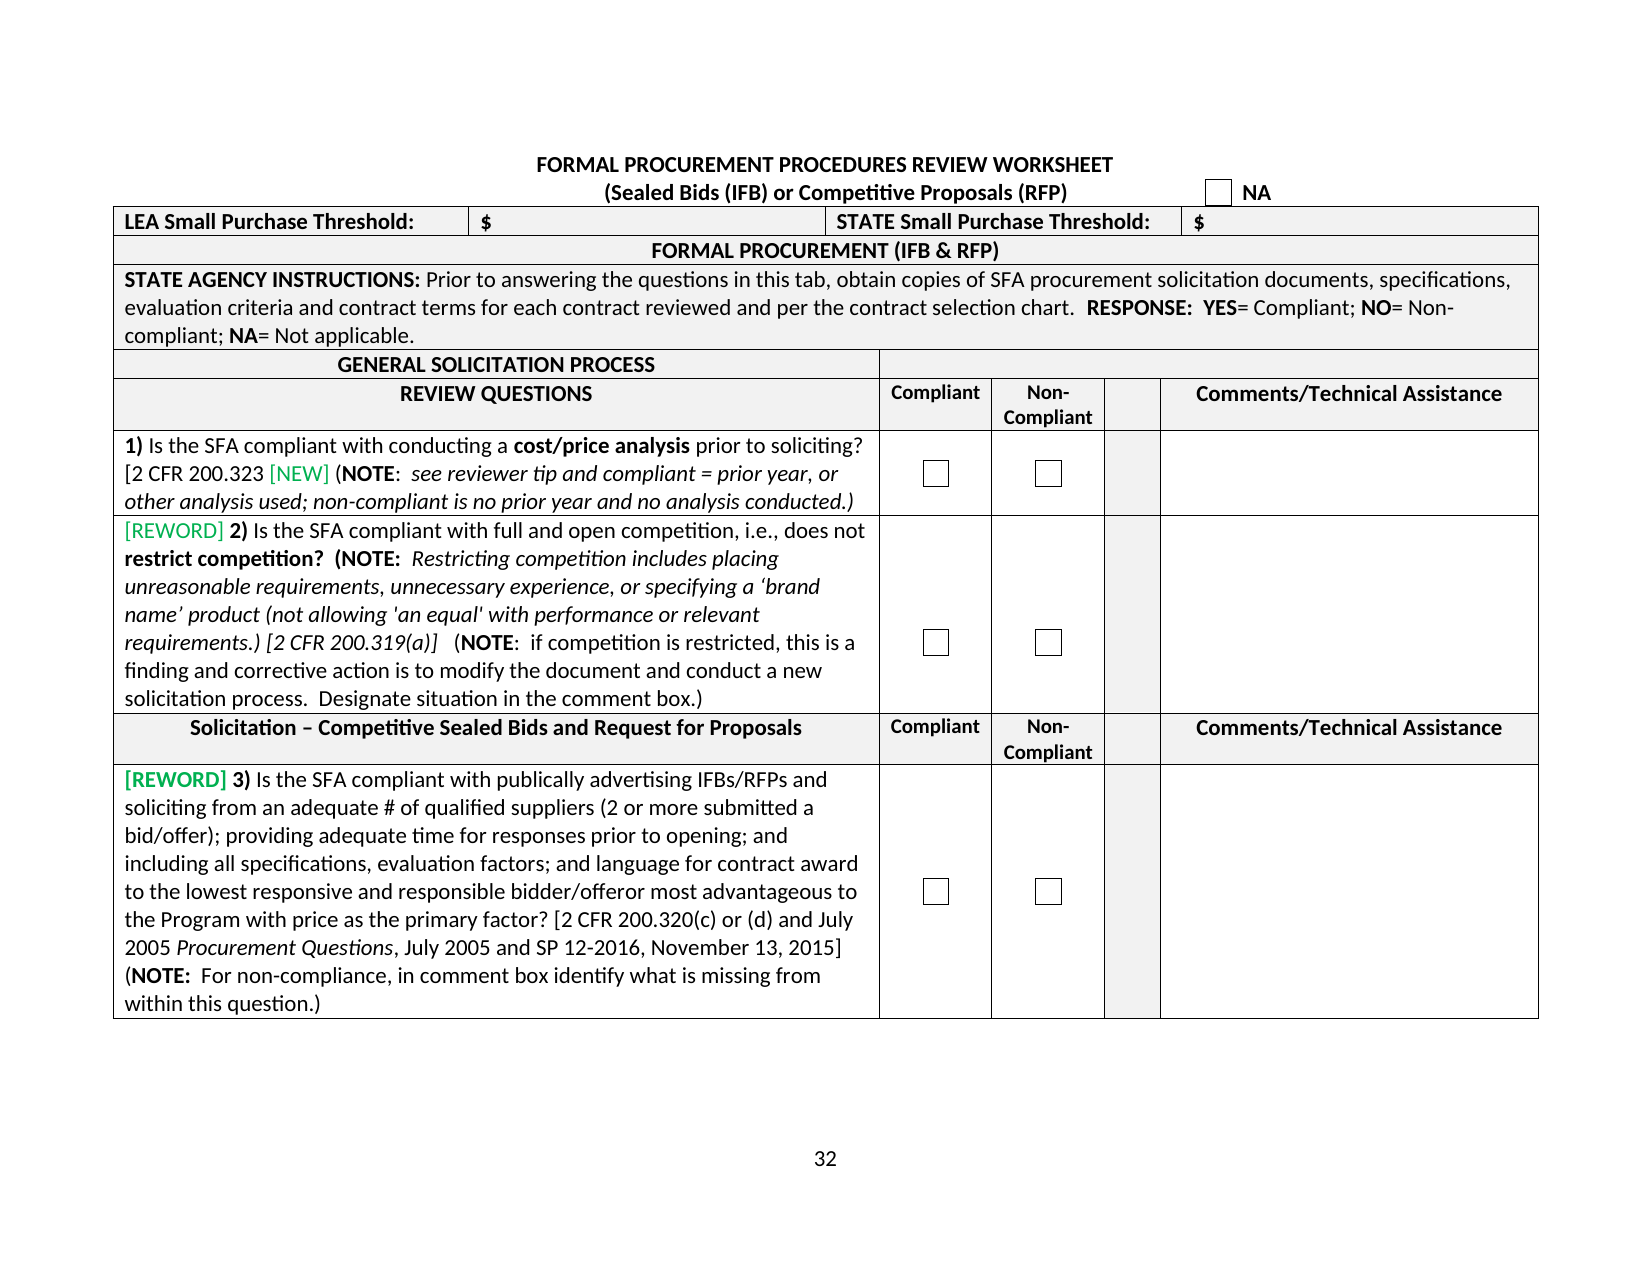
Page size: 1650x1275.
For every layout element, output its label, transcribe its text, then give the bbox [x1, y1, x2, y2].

table_header $ [469, 207, 825, 235]
table_header LEA Small Purchase Threshold: [114, 207, 468, 235]
text FORMAL PROCUREMENT PROCEDURES REVIEW WORKSHEET [112, 150, 1537, 178]
table_cell [1161, 431, 1538, 515]
table_header STATE Small Purchase Threshold: [826, 207, 1181, 235]
table_header $ [1182, 207, 1538, 235]
table_cell Non-Compliant [992, 379, 1104, 430]
table_cell STATE AGENCY INSTRUCTIONS: Prior to answering the questions in this tab, obtain copies of SFA procurement solicitation documents, specifications, evaluation criteria and contract terms for each contract reviewed and per the contract selection chart. RESPONSE: YES= Compliant; NO= Non-compliant; NA= Not applicable. [114, 265, 1538, 349]
table_cell Comments/Technical Assistance [1161, 379, 1538, 430]
table_cell GENERAL SOLICITATION PROCESS [114, 350, 879, 378]
table_cell [992, 765, 1104, 1018]
table_cell [1105, 765, 1160, 1018]
table_cell [992, 516, 1104, 712]
table_cell Comments/Technical Assistance [1161, 714, 1538, 764]
table_cell [REWORD] 3) Is the SFA compliant with publically advertising IFBs/RFPs and soliciting from an adequate # of qualified suppliers (2 or more submitted a bid/offer); providing adequate time for responses prior to opening; and including all specifications, evaluation factors; and language for contract award to the lowest responsive and responsible bidder/offeror most advantageous to the Program with price as the primary factor? [2 CFR 200.320(c) or (d) and July 2005 Procurement Questions, July 2005 and SP 12-2016, November 13, 2015] (NOTE: For non-compliance, in comment box identify what is missing from within this question.) [114, 765, 879, 1018]
table_cell Compliant [880, 379, 991, 430]
table_cell Solicitation – Competitive Sealed Bids and Request for Proposals [114, 714, 879, 764]
table_cell [880, 765, 991, 1018]
table_cell [1105, 516, 1160, 712]
table_cell REVIEW QUESTIONS [114, 379, 879, 430]
table_cell [880, 350, 1538, 378]
text (Sealed Bids (IFB) or Competitive Proposals (RFP) NA [262, 178, 1537, 206]
table_cell [880, 516, 991, 712]
table_cell [1105, 714, 1160, 764]
table_cell [1161, 516, 1538, 712]
table_cell FORMAL PROCUREMENT (IFB & RFP) [114, 236, 1538, 264]
table_cell [992, 431, 1104, 515]
table_cell [880, 431, 991, 515]
table_cell Compliant [880, 714, 991, 764]
table_cell [1161, 765, 1538, 1018]
table_cell 1) Is the SFA compliant with conducting a cost/price analysis prior to soliciting? [2 CFR 200.323 [NEW] (NOTE: see reviewer tip and compliant = prior year, or other analysis used; non-compliant is no prior year and no analysis conducted.) [114, 431, 879, 515]
table_cell [REWORD] 2) Is the SFA compliant with full and open competition, i.e., does not restrict competition? (NOTE: Restricting competition includes placing unreasonable requirements, unnecessary experience, or specifying a ‘brand name’ product (not allowing 'an equal' with performance or relevant requirements.) [2 CFR 200.319(a)] (NOTE: if competition is restricted, this is a finding and corrective action is to modify the document and conduct a new solicitation process. Designate situation in the comment box.) [114, 516, 879, 712]
table_cell Non-Compliant [992, 714, 1104, 764]
table_cell [1105, 379, 1160, 430]
table_cell [1105, 431, 1160, 515]
